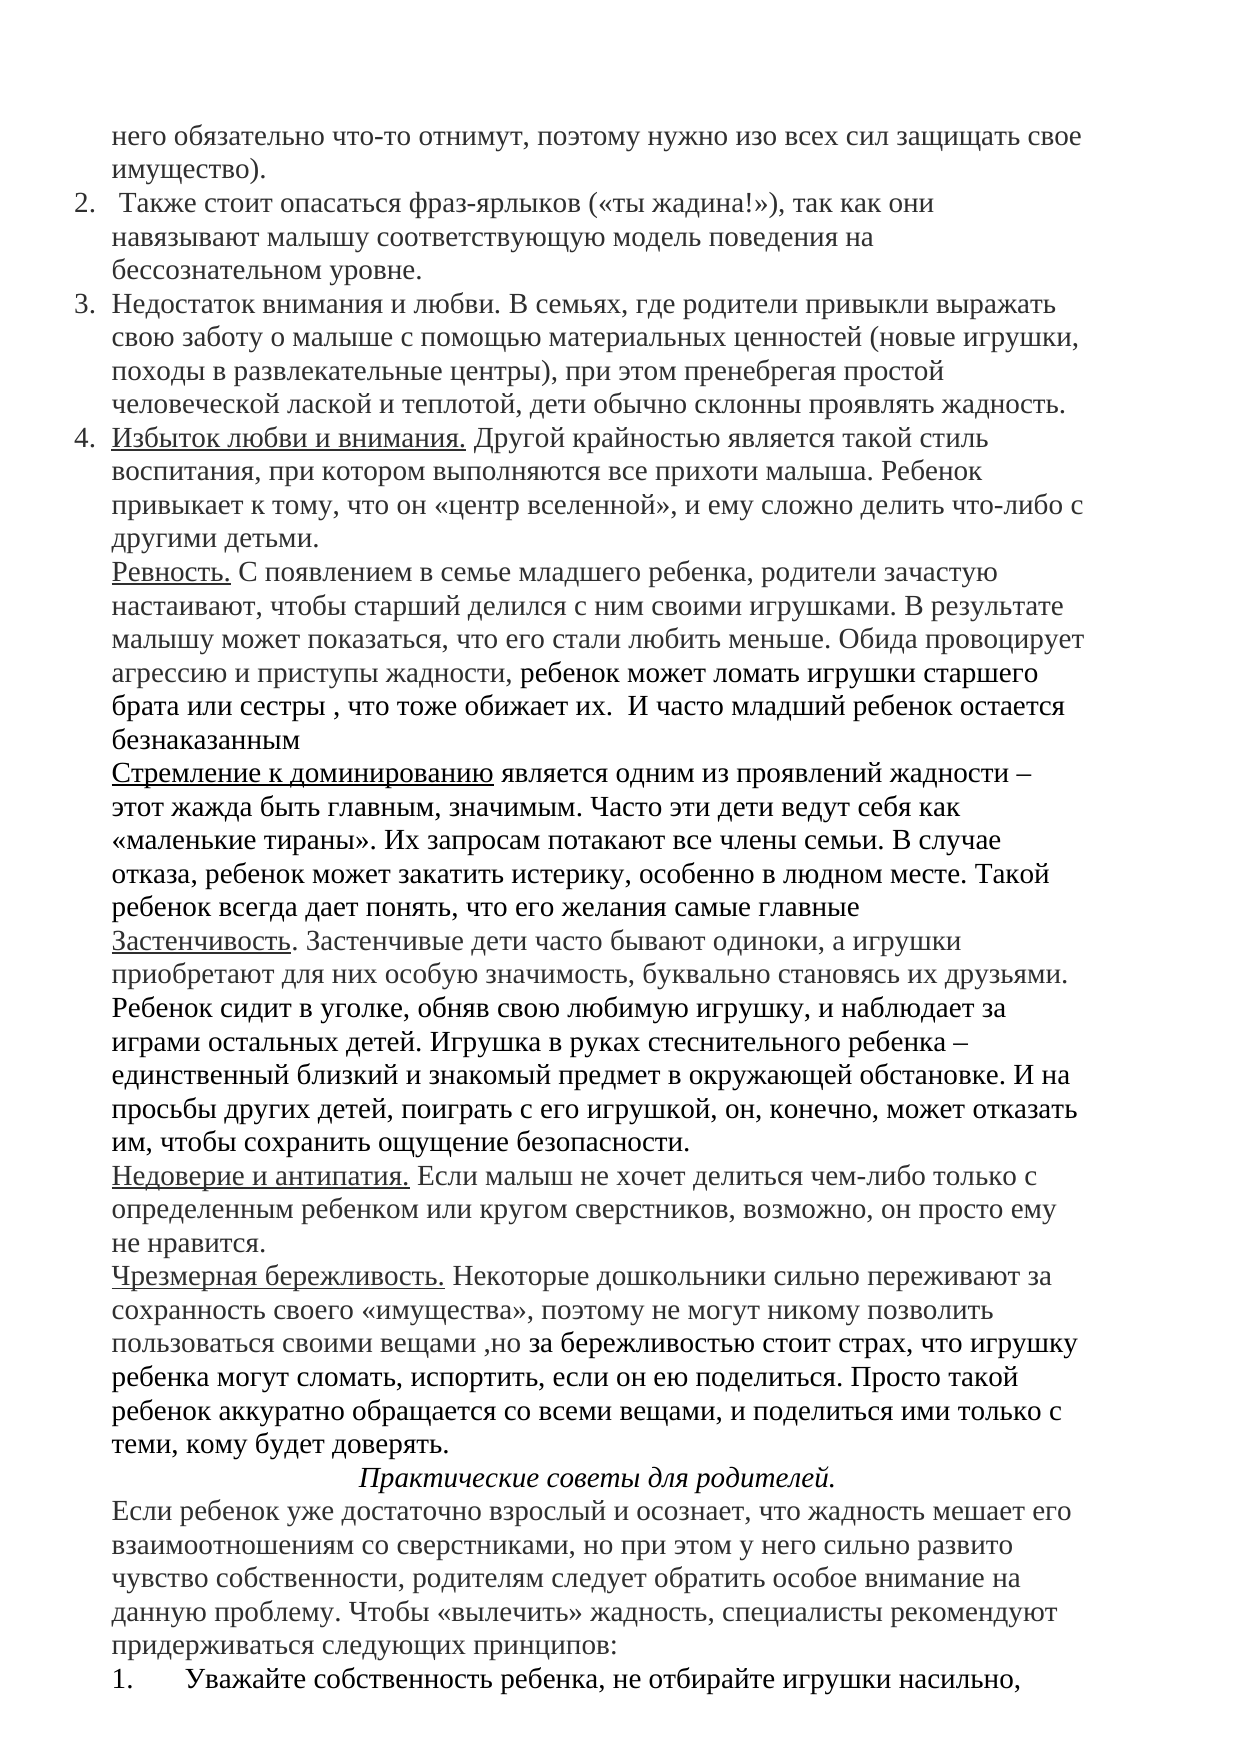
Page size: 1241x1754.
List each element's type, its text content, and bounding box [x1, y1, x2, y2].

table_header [111, 1258, 1086, 1694]
